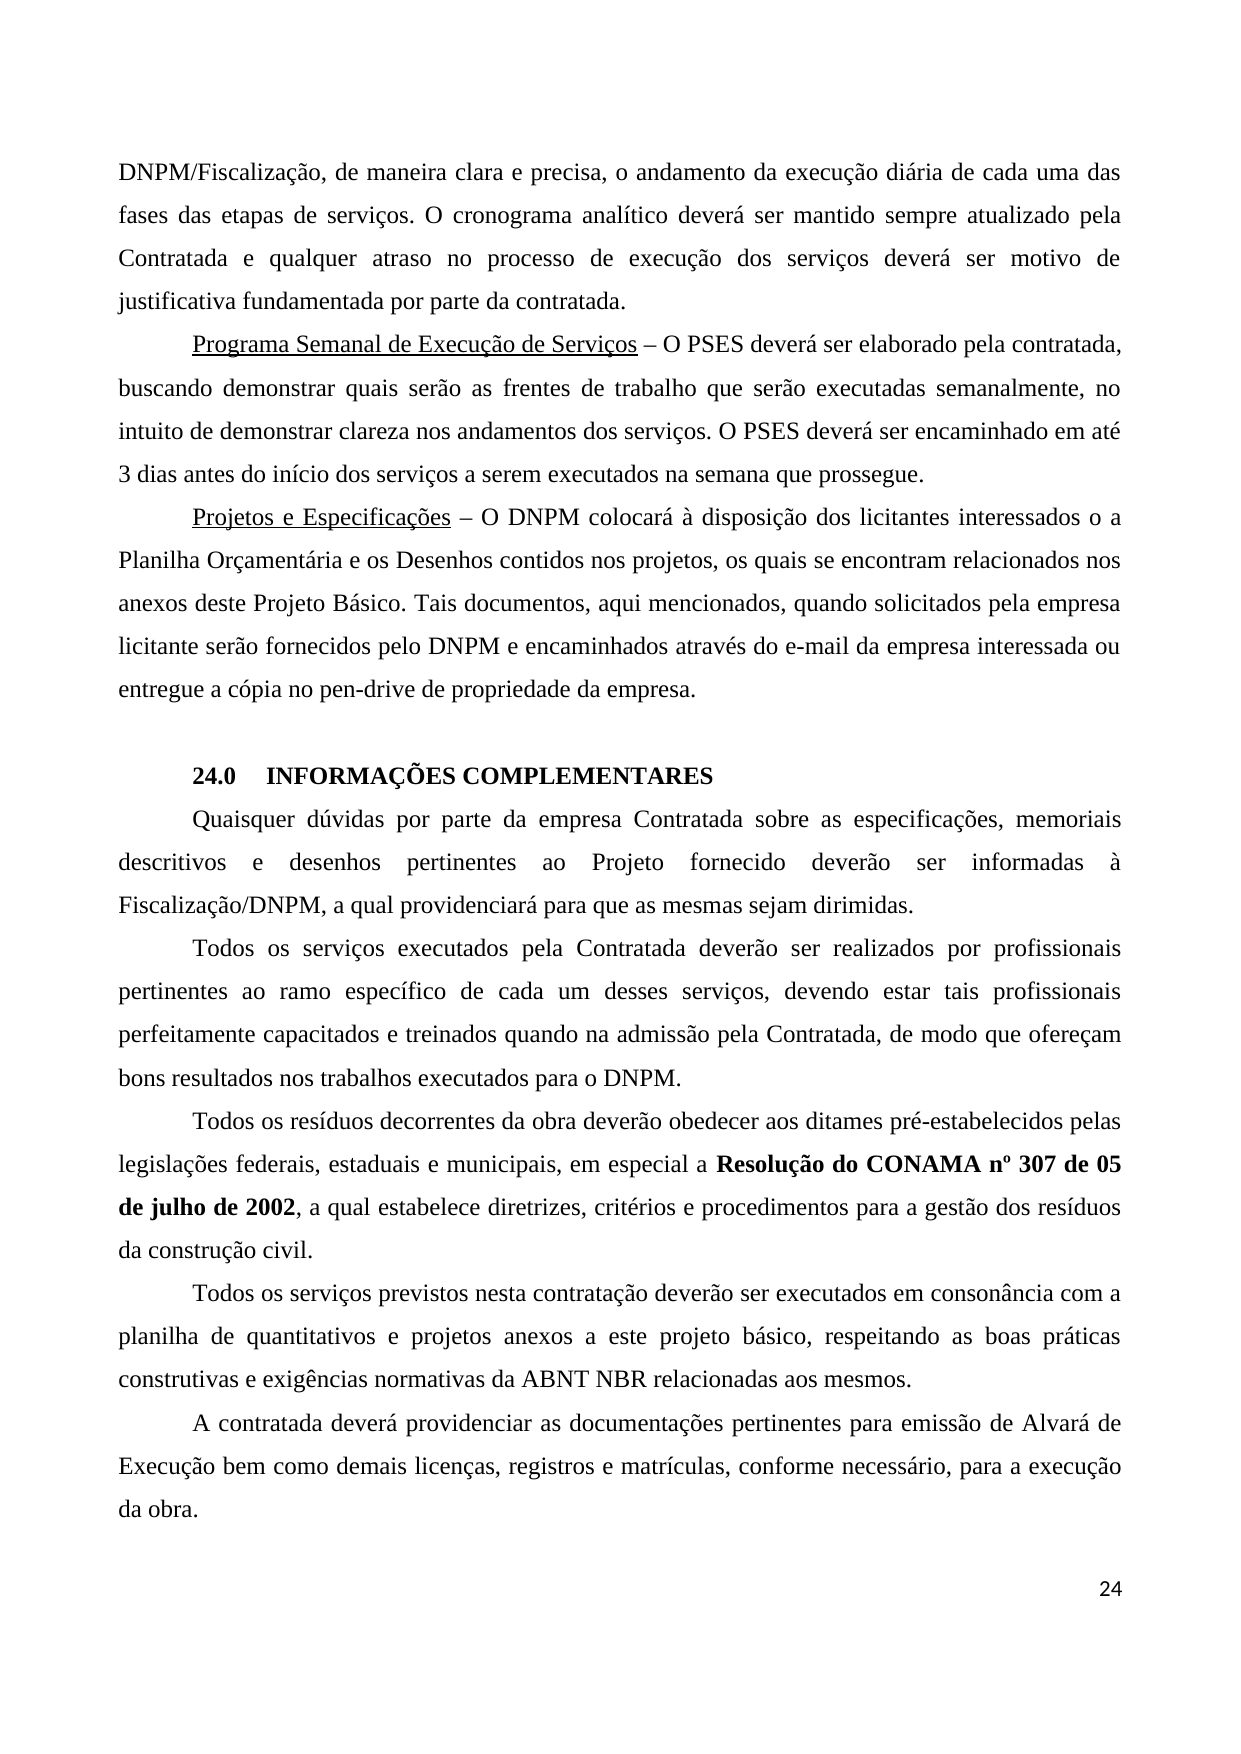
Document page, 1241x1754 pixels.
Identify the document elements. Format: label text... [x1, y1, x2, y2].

text Todos os serviços executados pela Contratada deverão ser realizados por profissionais pertinentes ao ramo específico de cada um desses serviços, devendo estar tais profissionais perfeitamente capacitados e treinados quando na admissão pela Contratada, de modo que ofereçam bons resultados nos trabalhos executados para o DNPM. [118, 933, 1122, 1091]
list INFORMAÇÕES COMPLEMENTARES [118, 761, 1122, 789]
text Projetos e Especificações – O DNPM colocará à disposição dos licitantes interessados o a Planilha Orçamentária e os Desenhos contidos nos projetos, os quais se encontram relacionados nos anexos deste Projeto Básico. Tais documentos, aqui mencionados, quando solicitados pela empresa licitante serão fornecidos pelo DNPM e encaminhados através do e-mail da empresa interessada ou entregue a cópia no pen-drive de propriedade da empresa. [118, 502, 1122, 703]
text Todos os serviços previstos nesta contratação deverão ser executados em consonância com a planilha de quantitativos e projetos anexos a este projeto básico, respeitando as boas práticas construtivas e exigências normativas da ABNT NBR relacionadas aos mesmos. [118, 1278, 1122, 1393]
text Todos os resíduos decorrentes da obra deverão obedecer aos ditames pré-estabelecidos pelas legislações federais, estaduais e municipais, em especial a Resolução do CONAMA nº 307 de 05 de julho de 2002, a qual estabelece diretrizes, critérios e procedimentos para a gestão dos resíduos da construção civil. [118, 1106, 1122, 1264]
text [118, 157, 1122, 315]
text Quaisquer dúvidas por parte da empresa Contratada sobre as especificações, memoriais descritivos e desenhos pertinentes ao Projeto fornecido deverão ser informadas à Fiscalização/DNPM, a qual providenciará para que as mesmas sejam dirimidas. [118, 804, 1122, 919]
text A contratada deverá providenciar as documentações pertinentes para emissão de Alvará de Execução bem como demais licenças, registros e matrículas, conforme necessário, para a execução da obra. [118, 1408, 1122, 1523]
text Programa Semanal de Execução de Serviços – O PSES deverá ser elaborado pela contratada, buscando demonstrar quais serão as frentes de trabalho que serão executadas semanalmente, no intuito de demonstrar clareza nos andamentos dos serviços. O PSES deverá ser encaminhado em até 3 dias antes do início dos serviços a serem executados na semana que prossegue. [118, 329, 1122, 488]
